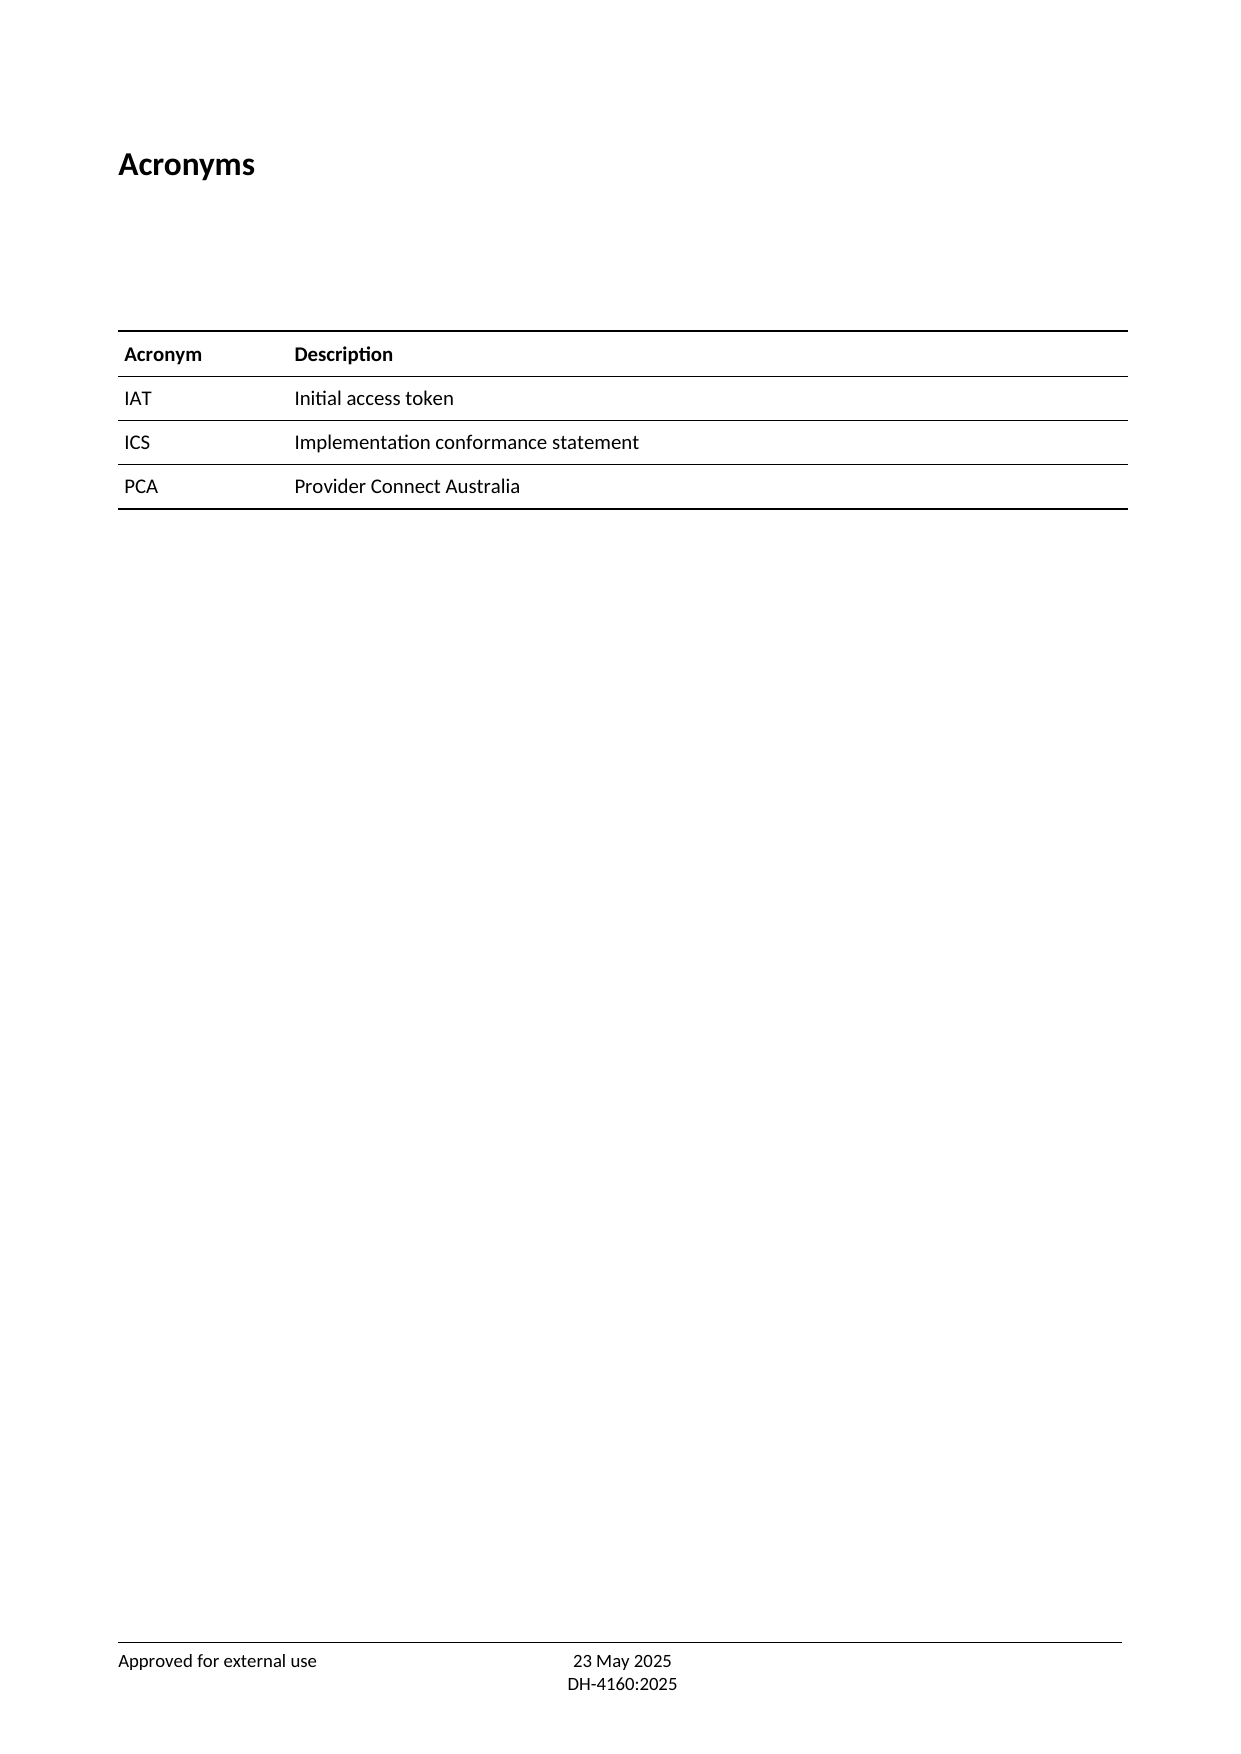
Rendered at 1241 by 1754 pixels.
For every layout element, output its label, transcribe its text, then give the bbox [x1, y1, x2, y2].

table_header Description [289, 332, 1128, 376]
table_cell Initial access token [289, 377, 1128, 420]
table_cell PCA [118, 465, 288, 508]
table_cell Implementation conformance statement [289, 421, 1128, 464]
table_cell Provider Connect Australia [289, 465, 1128, 508]
table_cell ICS [118, 421, 288, 464]
table_header Acronym [118, 332, 288, 376]
subtitle Acronyms [118, 143, 1122, 184]
table_cell IAT [118, 377, 288, 420]
